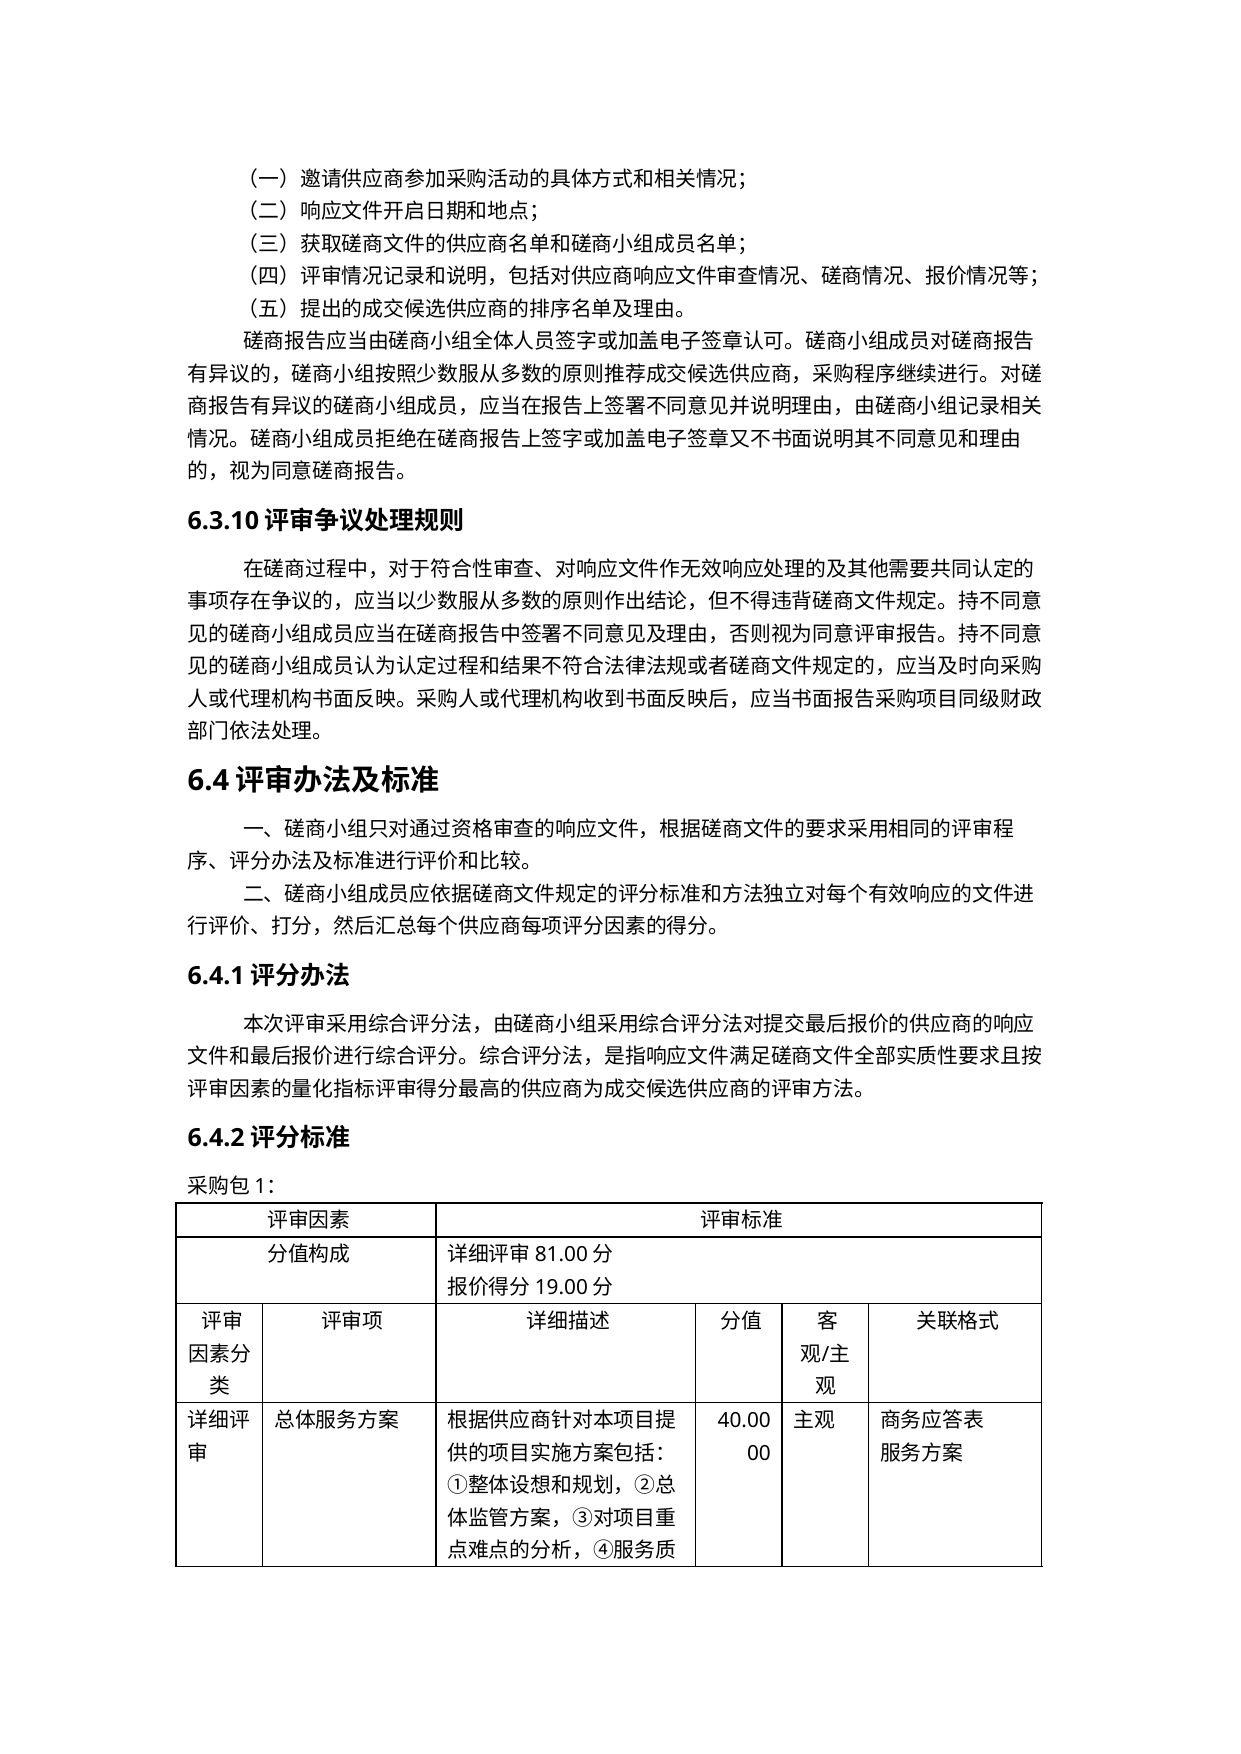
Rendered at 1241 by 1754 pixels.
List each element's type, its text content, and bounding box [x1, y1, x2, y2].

table_cell 客观/主观 [783, 1304, 868, 1402]
table_cell 分值构成 [177, 1238, 435, 1303]
text （一）邀请供应商参加采购活动的具体方式和相关情况； [187, 162, 1053, 194]
text （三）获取磋商文件的供应商名单和磋商小组成员名单； [187, 227, 1053, 259]
text 二、磋商小组成员应依据磋商文件规定的评分标准和方法独立对每个有效响应的文件进行评价、打分，然后汇总每个供应商每项评分因素的得分。 [187, 877, 1053, 942]
table_cell 主观 [783, 1403, 868, 1566]
table_cell 评审因素分类 [177, 1304, 262, 1402]
table_header 评审因素 [177, 1204, 435, 1236]
text 6.3.10评审争议处理规则 [187, 487, 1053, 552]
table_cell 详细描述 [437, 1304, 695, 1402]
text （二）响应文件开启日期和地点； [187, 194, 1053, 227]
text 6.4.2评分标准 [187, 1104, 1053, 1169]
text 一、磋商小组只对通过资格审查的响应文件，根据磋商文件的要求采用相同的评审程序、评分办法及标准进行评价和比较。 [187, 812, 1053, 877]
text 6.4评审办法及标准 [187, 747, 1053, 812]
text （四）评审情况记录和说明，包括对供应商响应文件审查情况、磋商情况、报价情况等； [187, 259, 1053, 292]
text 磋商报告应当由磋商小组全体人员签字或加盖电子签章认可。磋商小组成员对磋商报告有异议的，磋商小组按照少数服从多数的原则推荐成交候选供应商，采购程序继续进行。对磋商报告有异议的磋商小组成员，应当在报告上签署不同意见并说明理由，由磋商小组记录相关情况。磋商小组成员拒绝在磋商报告上签字或加盖电子签章又不书面说明其不同意见和理由的，视为同意磋商报告。 [187, 324, 1053, 487]
table_cell 总体服务方案 [263, 1403, 435, 1566]
table_cell 详细评审81.00分 报价得分19.00分 [437, 1238, 1041, 1303]
text （五）提出的成交候选供应商的排序名单及理由。 [187, 292, 1053, 324]
text 6.4.1评分办法 [187, 942, 1053, 1007]
table_cell 40.0000 [696, 1403, 781, 1566]
text 本次评审采用综合评分法，由磋商小组采用综合评分法对提交最后报价的供应商的响应文件和最后报价进行综合评分。综合评分法，是指响应文件满足磋商文件全部实质性要求且按评审因素的量化指标评审得分最高的供应商为成交候选供应商的评审方法。 [187, 1007, 1053, 1104]
table_cell 评审项 [263, 1304, 435, 1402]
table_cell 分值 [696, 1304, 781, 1402]
table_cell 商务应答表 服务方案 [869, 1403, 1041, 1566]
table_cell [437, 1403, 695, 1566]
table_cell 详细评审 [177, 1403, 262, 1566]
text 在磋商过程中，对于符合性审查、对响应文件作无效响应处理的及其他需要共同认定的事项存在争议的，应当以少数服从多数的原则作出结论，但不得违背磋商文件规定。持不同意见的磋商小组成员应当在磋商报告中签署不同意见及理由，否则视为同意评审报告。持不同意见的磋商小组成员认为认定过程和结果不符合法律法规或者磋商文件规定的，应当及时向采购人或代理机构书面反映。采购人或代理机构收到书面反映后，应当书面报告采购项目同级财政部门依法处理。 [187, 552, 1053, 747]
text 采购包1： [187, 1169, 1053, 1202]
table_header 评审标准 [437, 1204, 1041, 1236]
table_cell 关联格式 [869, 1304, 1041, 1402]
